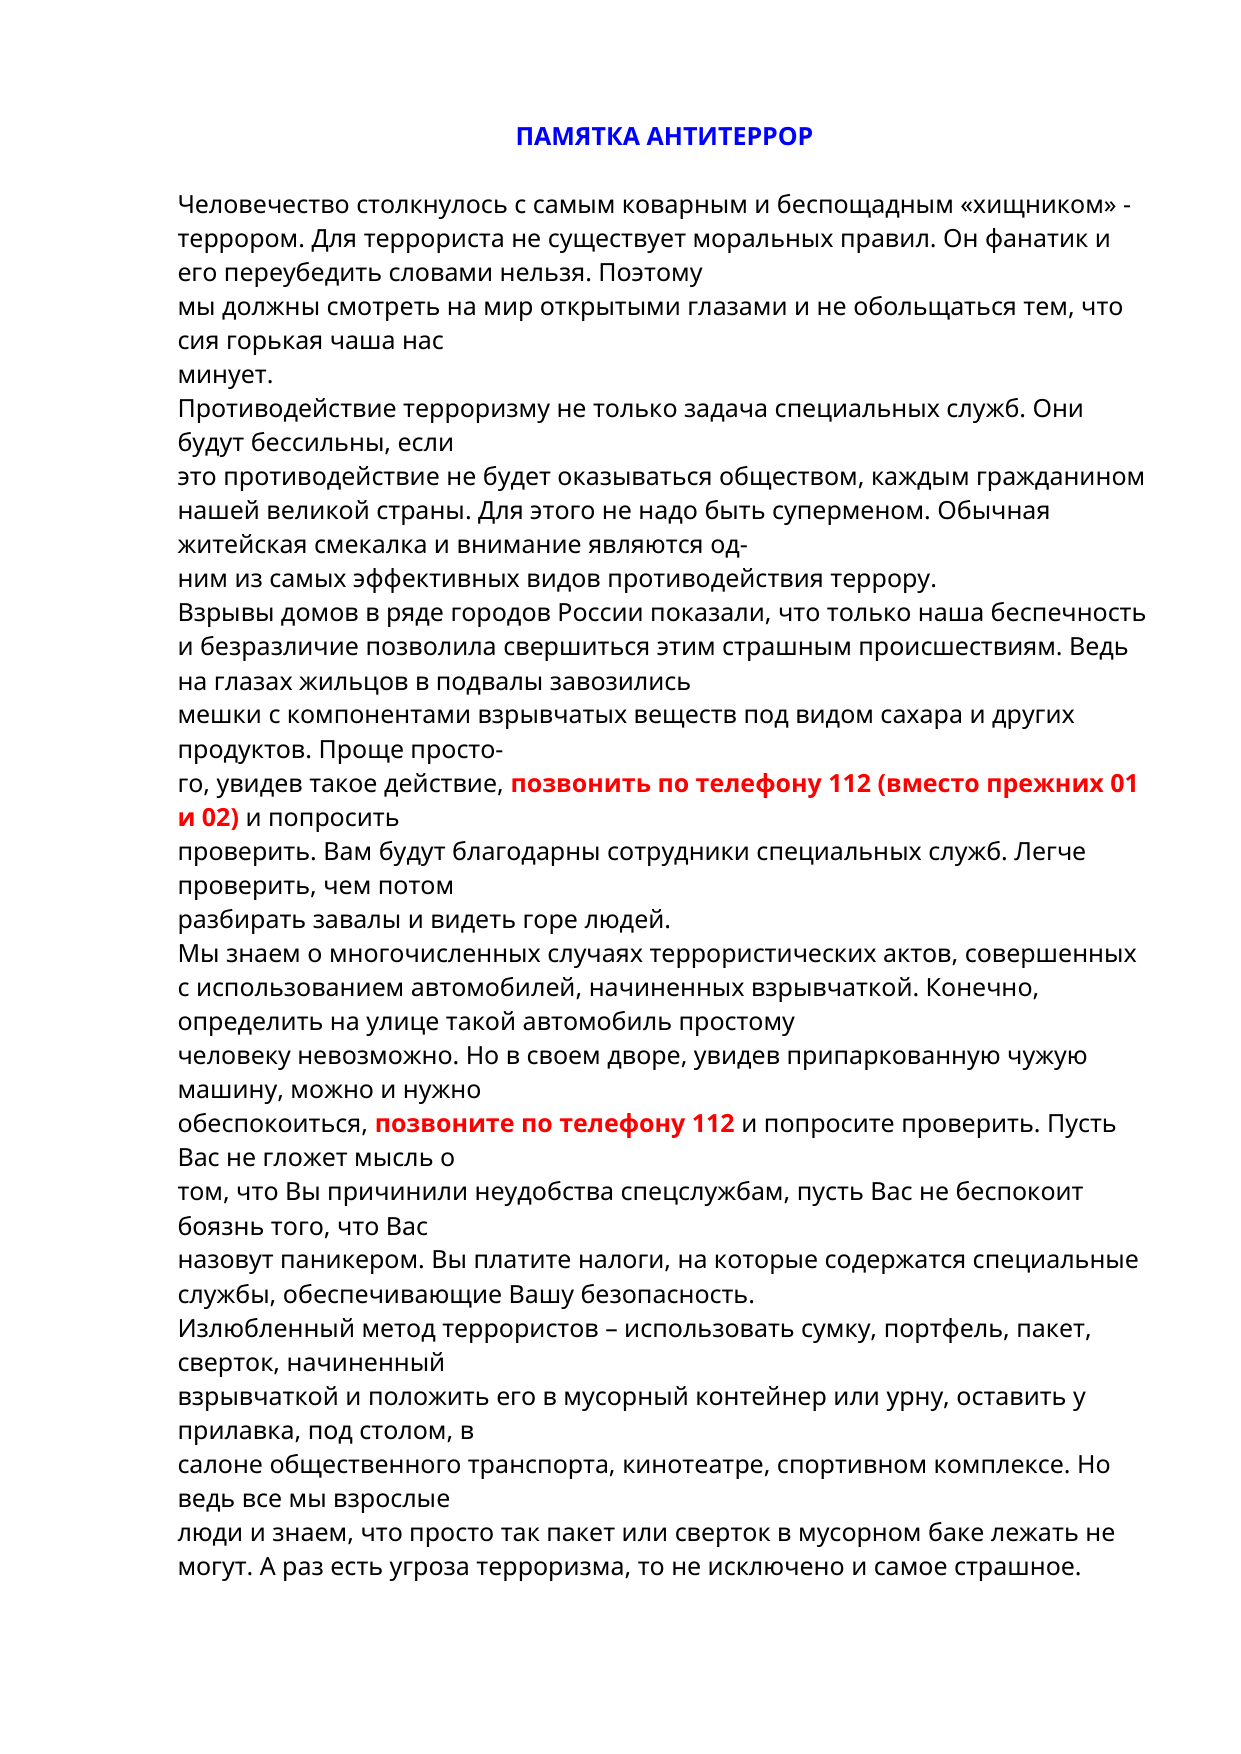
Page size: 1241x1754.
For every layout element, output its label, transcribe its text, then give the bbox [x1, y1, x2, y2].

text том, что Вы причинили неудобства спецслужбам, пусть Вас не беспокоит боязнь того, что Вас [177, 1174, 1152, 1242]
text мы должны смотреть на мир открытыми глазами и не обольщаться тем, что сия горькая чаша нас [177, 288, 1152, 357]
text Мы знаем о многочисленных случаях террористических актов, совершенных с использованием автомобилей, начиненных взрывчаткой. Конечно, определить на улице такой автомобиль простому [177, 936, 1152, 1038]
text Излюбленный метод террористов – использовать сумку, портфель, пакет, сверток, начиненный [177, 1310, 1152, 1378]
text ПАМЯТКА АНТИТЕРРОР [177, 118, 1152, 152]
text проверить. Вам будут благодарны сотрудники специальных служб. Легче проверить, чем потом [177, 833, 1152, 902]
text ним из самых эффективных видов противодействия террору. [177, 561, 1152, 595]
text го, увидев такое действие, позвонить по телефону 112 (вместо прежних 01 и 02) и попросить [177, 765, 1152, 833]
text салоне общественного транспорта, кинотеатре, спортивном комплексе. Но ведь все мы взрослые [177, 1447, 1152, 1515]
text назовут паникером. Вы платите налоги, на которые содержатся специальные службы, обеспечивающие Вашу безопасность. [177, 1242, 1152, 1310]
text человеку невозможно. Но в своем дворе, увидев припаркованную чужую машину, можно и нужно [177, 1038, 1152, 1106]
text Взрывы домов в ряде городов России показали, что только наша беспечность и безразличие позволила свершиться этим страшным происшествиям. Ведь на глазах жильцов в подвалы завозились [177, 595, 1152, 697]
text разбирать завалы и видеть горе людей. [177, 902, 1152, 936]
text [177, 1515, 1152, 1583]
text мешки с компонентами взрывчатых веществ под видом сахара и других продуктов. Проще просто- [177, 697, 1152, 765]
text взрывчаткой и положить его в мусорный контейнер или урну, оставить у прилавка, под столом, в [177, 1378, 1152, 1447]
text минует. [177, 357, 1152, 391]
text это противодействие не будет оказываться обществом, каждым гражданином нашей великой страны. Для этого не надо быть суперменом. Обычная житейская смекалка и внимание являются од- [177, 459, 1152, 561]
text Противодействие терроризму не только задача специальных служб. Они будут бессильны, если [177, 391, 1152, 459]
text Человечество столкнулось с самым коварным и беспощадным «хищником» - террором. Для террориста не существует моральных правил. Он фанатик и его переубедить словами нельзя. Поэтому [177, 186, 1152, 288]
text обеспокоиться, позвоните по телефону 112 и попросите проверить. Пусть Вас не гложет мысль о [177, 1106, 1152, 1174]
